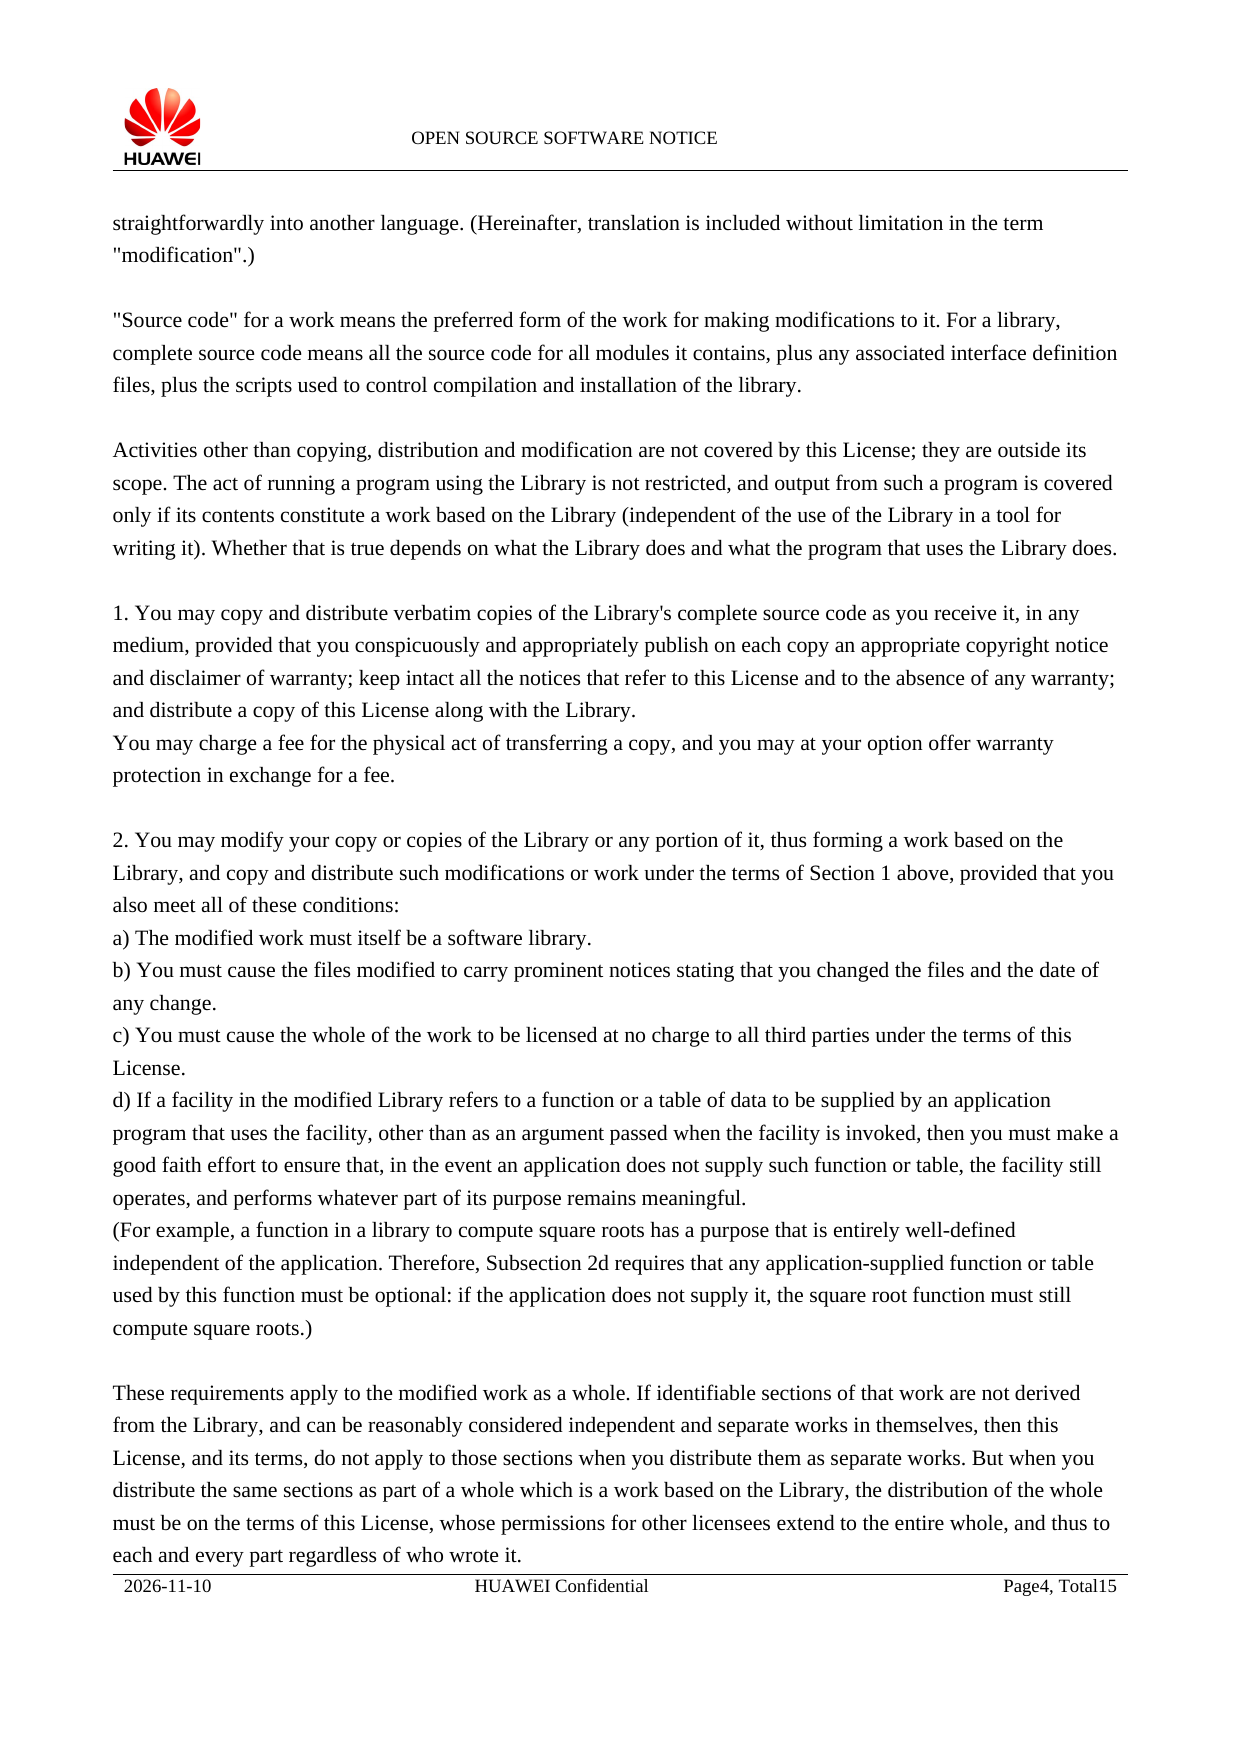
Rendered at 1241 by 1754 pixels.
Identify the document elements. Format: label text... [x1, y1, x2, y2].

picture [124, 88, 201, 165]
